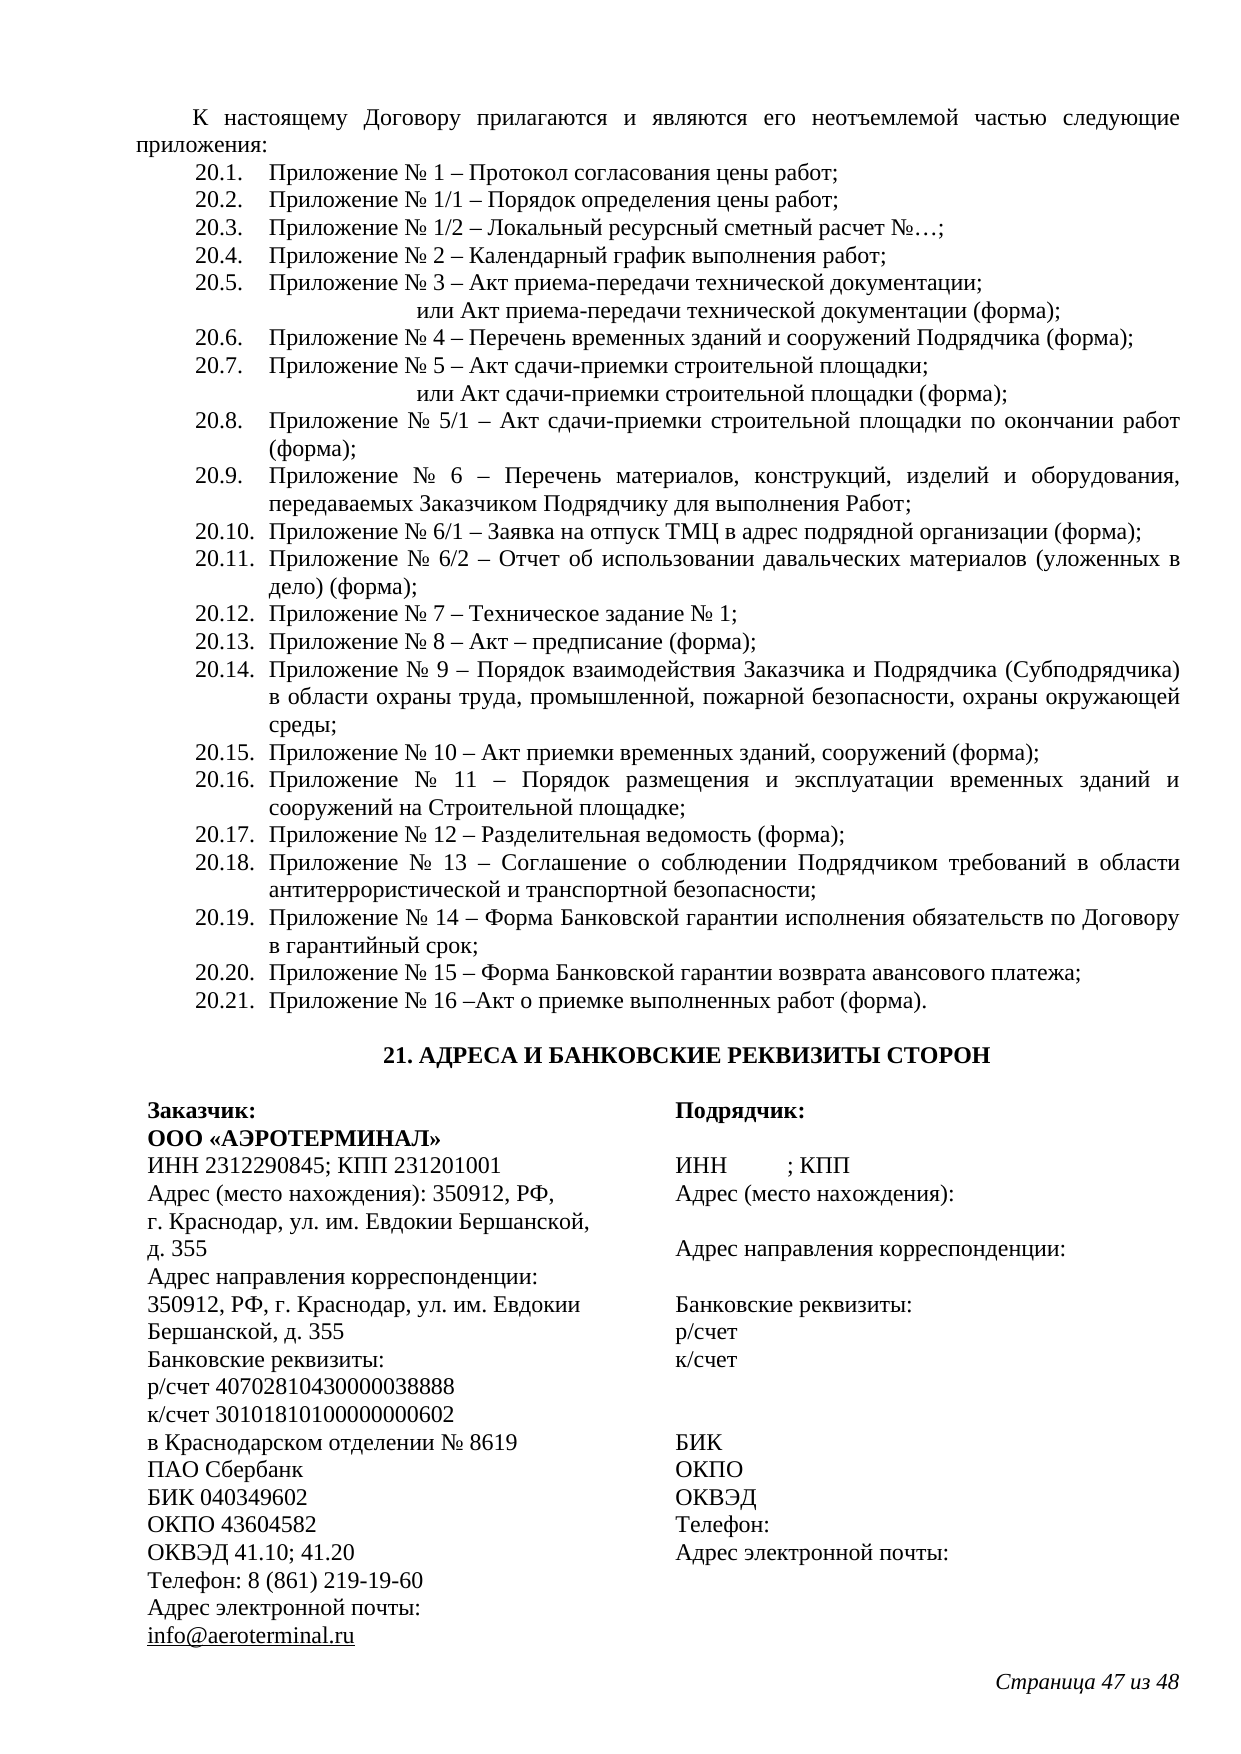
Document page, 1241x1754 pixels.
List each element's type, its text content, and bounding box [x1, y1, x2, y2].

list Приложение № 5 – Акт сдачи-приемки строительной площадки; [195, 351, 1181, 379]
list Приложение № 12 – Разделительная ведомость (форма); [195, 820, 1181, 848]
list Приложение № 11 – Порядок размещения и эксплуатации временных зданий и сооружений на Строительной площадке; [195, 765, 1181, 820]
list Приложение № 4 – Перечень временных зданий и сооружений Подрядчика (форма); [195, 323, 1181, 351]
list Приложение № 7 – Техническое задание № 1; [195, 599, 1181, 627]
list Приложение № 5/1 – Акт сдачи-приемки строительной площадки по окончании работ (форма); [195, 406, 1181, 461]
list или Акт сдачи-приемки строительной площадки (форма); [269, 379, 1181, 406]
list Приложение № 6 – Перечень материалов, конструкций, изделий и оборудования, передаваемых Заказчиком Подрядчику для выполнения Работ; [195, 461, 1181, 517]
list Приложение № 2 – Календарный график выполнения работ; [195, 241, 1181, 268]
list Приложение № 10 – Акт приемки временных зданий, сооружений (форма); [195, 737, 1181, 765]
list Приложение № 6/2 – Отчет об использовании давальческих материалов (уложенных в дело) (форма); [195, 544, 1181, 599]
list Приложение № 1/2 – Локальный ресурсный сметный расчет №…; [195, 213, 1181, 241]
list Приложение № 3 – Акт приема-передачи технической документации; [195, 268, 1181, 296]
list Приложение № 15 – Форма Банковской гарантии возврата авансового платежа; [195, 958, 1181, 986]
list Приложение № 6/1 – Заявка на отпуск ТМЦ в адрес подрядной организации (форма); [195, 517, 1181, 544]
text 21. Адреса И банковские реквизиты Сторон [136, 1041, 1181, 1069]
list Приложение № 16 –Акт о приемке выполненных работ (форма). [195, 986, 1181, 1013]
list Приложение № 9 – Порядок взаимодействия Заказчика и Подрядчика (Субподрядчика) в области охраны труда, промышленной, пожарной безопасности, охраны окружающей среды; [195, 655, 1181, 737]
list Приложение № 13 – Соглашение о соблюдении Подрядчиком требований в области антитеррористической и транспортной безопасности; [195, 848, 1181, 903]
list Приложение № 14 – Форма Банковской гарантии исполнения обязательств по Договору в гарантийный срок; [195, 903, 1181, 958]
text К настоящему Договору прилагаются и являются его неотъемлемой частью следующие приложения: [136, 103, 1181, 158]
list Приложение № 8 – Акт – предписание (форма); [195, 627, 1181, 655]
list или Акт приема-передачи технической документации (форма); [269, 296, 1181, 323]
list Приложение № 1 – Протокол согласования цены работ; [195, 158, 1181, 185]
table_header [136, 1096, 664, 1648]
list Приложение № 1/1 – Порядок определения цены работ; [195, 185, 1181, 213]
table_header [664, 1096, 1140, 1648]
